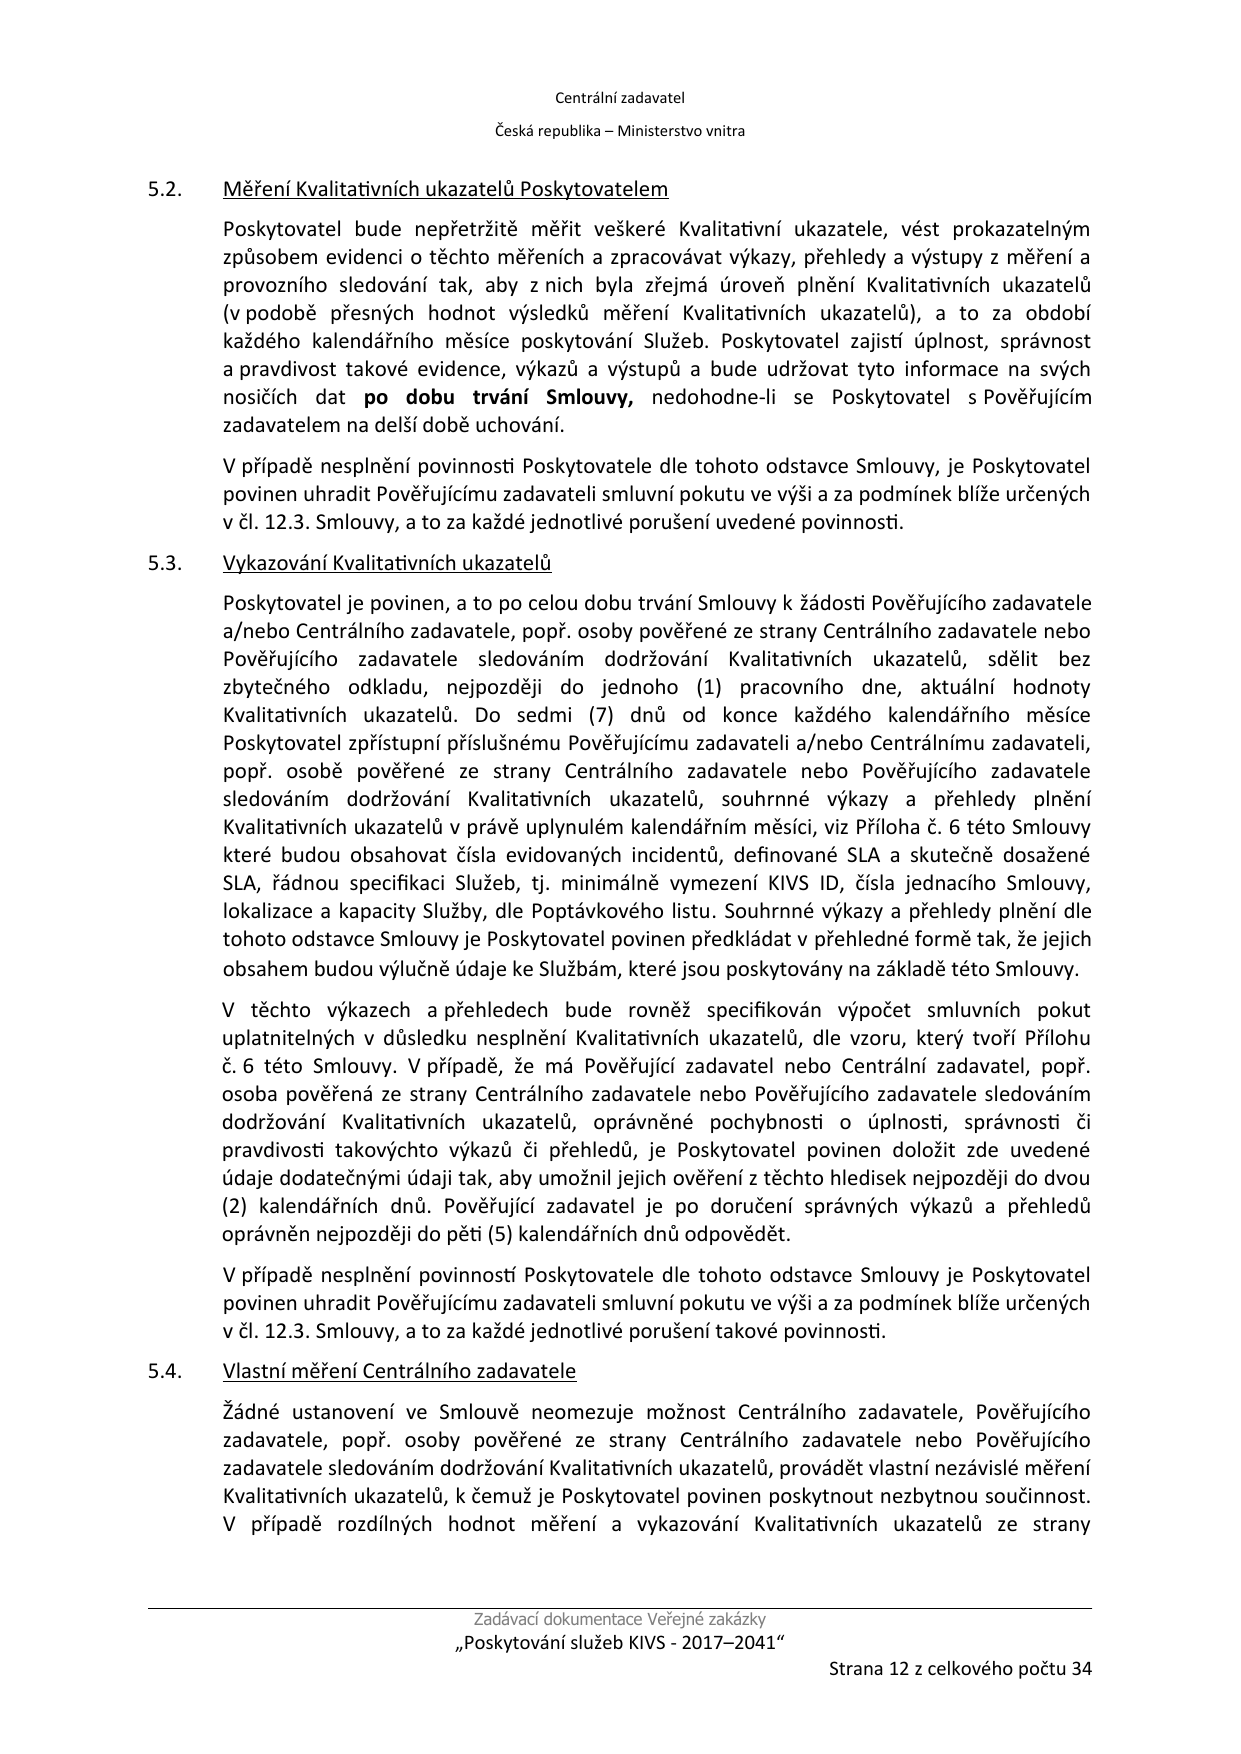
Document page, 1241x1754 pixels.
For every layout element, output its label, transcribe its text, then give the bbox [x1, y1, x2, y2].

text Poskytovatel bude nepřetržitě měřit veškeré Kvalitativní ukazatele, vést prokazatelným způsobem evidenci o těchto měřeních a zpracovávat výkazy, přehledy a výstupy z měření a provozního sledování tak, aby z nich byla zřejmá úroveň plnění Kvalitativních ukazatelů (v podobě přesných hodnot výsledků měření Kvalitativních ukazatelů), a to za období každého kalendářního měsíce poskytování Služeb. Poskytovatel zajistí úplnost, správnost a pravdivost takové evidence, výkazů a výstupů a bude udržovat tyto informace na svých nosičích dat po dobu trvání Smlouvy, nedohodne-li se Poskytovatel s Pověřujícím zadavatelem na delší době uchování. [223, 214, 1092, 438]
text Měření Kvalitativních ukazatelů Poskytovatelem [148, 174, 1092, 202]
text Vykazování Kvalitativních ukazatelů [148, 548, 1092, 576]
text V těchto výkazech a přehledech bude rovněž specifikován výpočet smluvních pokut uplatnitelných v důsledku nesplnění Kvalitativních ukazatelů, dle vzoru, který tvoří Přílohu č. 6 této Smlouvy. V případě, že má Pověřující zadavatel nebo Centrální zadavatel, popř. osoba pověřená ze strany Centrálního zadavatele nebo Pověřujícího zadavatele sledováním dodržování Kvalitativních ukazatelů, oprávněné pochybnosti o úplnosti, správnosti či pravdivosti takovýchto výkazů či přehledů, je Poskytovatel povinen doložit zde uvedené údaje dodatečnými údaji tak, aby umožnil jejich ověření z těchto hledisek nejpozději do dvou (2) kalendářních dnů. Pověřující zadavatel je po doručení správných výkazů a přehledů oprávněn nejpozději do pěti (5) kalendářních dnů odpovědět. [222, 995, 1092, 1248]
text Vlastní měření Centrálního zadavatele [148, 1357, 1092, 1385]
text Poskytovatel je povinen, a to po celou dobu trvání Smlouvy k žádosti Pověřujícího zadavatele a/nebo Centrálního zadavatele, popř. osoby pověřené ze strany Centrálního zadavatele nebo Pověřujícího zadavatele sledováním dodržování Kvalitativních ukazatelů, sdělit bez zbytečného odkladu, nejpozději do jednoho (1) pracovního dne, aktuální hodnoty Kvalitativních ukazatelů. Do sedmi (7) dnů od konce každého kalendářního měsíce Poskytovatel zpřístupní příslušnému Pověřujícímu zadavateli a/nebo Centrálnímu zadavateli, popř. osobě pověřené ze strany Centrálního zadavatele nebo Pověřujícího zadavatele sledováním dodržování Kvalitativních ukazatelů, souhrnné výkazy a přehledy plnění Kvalitativních ukazatelů v právě uplynulém kalendářním měsíci, viz Příloha č. 6 této Smlouvy které budou obsahovat čísla evidovaných incidentů, definované SLA a skutečně dosažené SLA, řádnou specifikaci Služeb, tj. minimálně vymezení KIVS ID, čísla jednacího Smlouvy, lokalizace a kapacity Služby, dle Poptávkového listu. Souhrnné výkazy a přehledy plnění dle tohoto odstavce Smlouvy je Poskytovatel povinen předkládat v přehledné formě tak, že jejich obsahem budou výlučně údaje ke Službám, které jsou poskytovány na základě této Smlouvy. [223, 588, 1092, 983]
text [223, 1397, 1092, 1537]
text V případě nesplnění povinnosti Poskytovatele dle tohoto odstavce Smlouvy, je Poskytovatel povinen uhradit Pověřujícímu zadavateli smluvní pokutu ve výši a za podmínek blíže určených v čl. 12.3. Smlouvy, a to za každé jednotlivé porušení uvedené povinnosti. [223, 451, 1092, 535]
text V případě nesplnění povinností Poskytovatele dle tohoto odstavce Smlouvy je Poskytovatel povinen uhradit Pověřujícímu zadavateli smluvní pokutu ve výši a za podmínek blíže určených v čl. 12.3. Smlouvy, a to za každé jednotlivé porušení takové povinnosti. [223, 1260, 1092, 1344]
